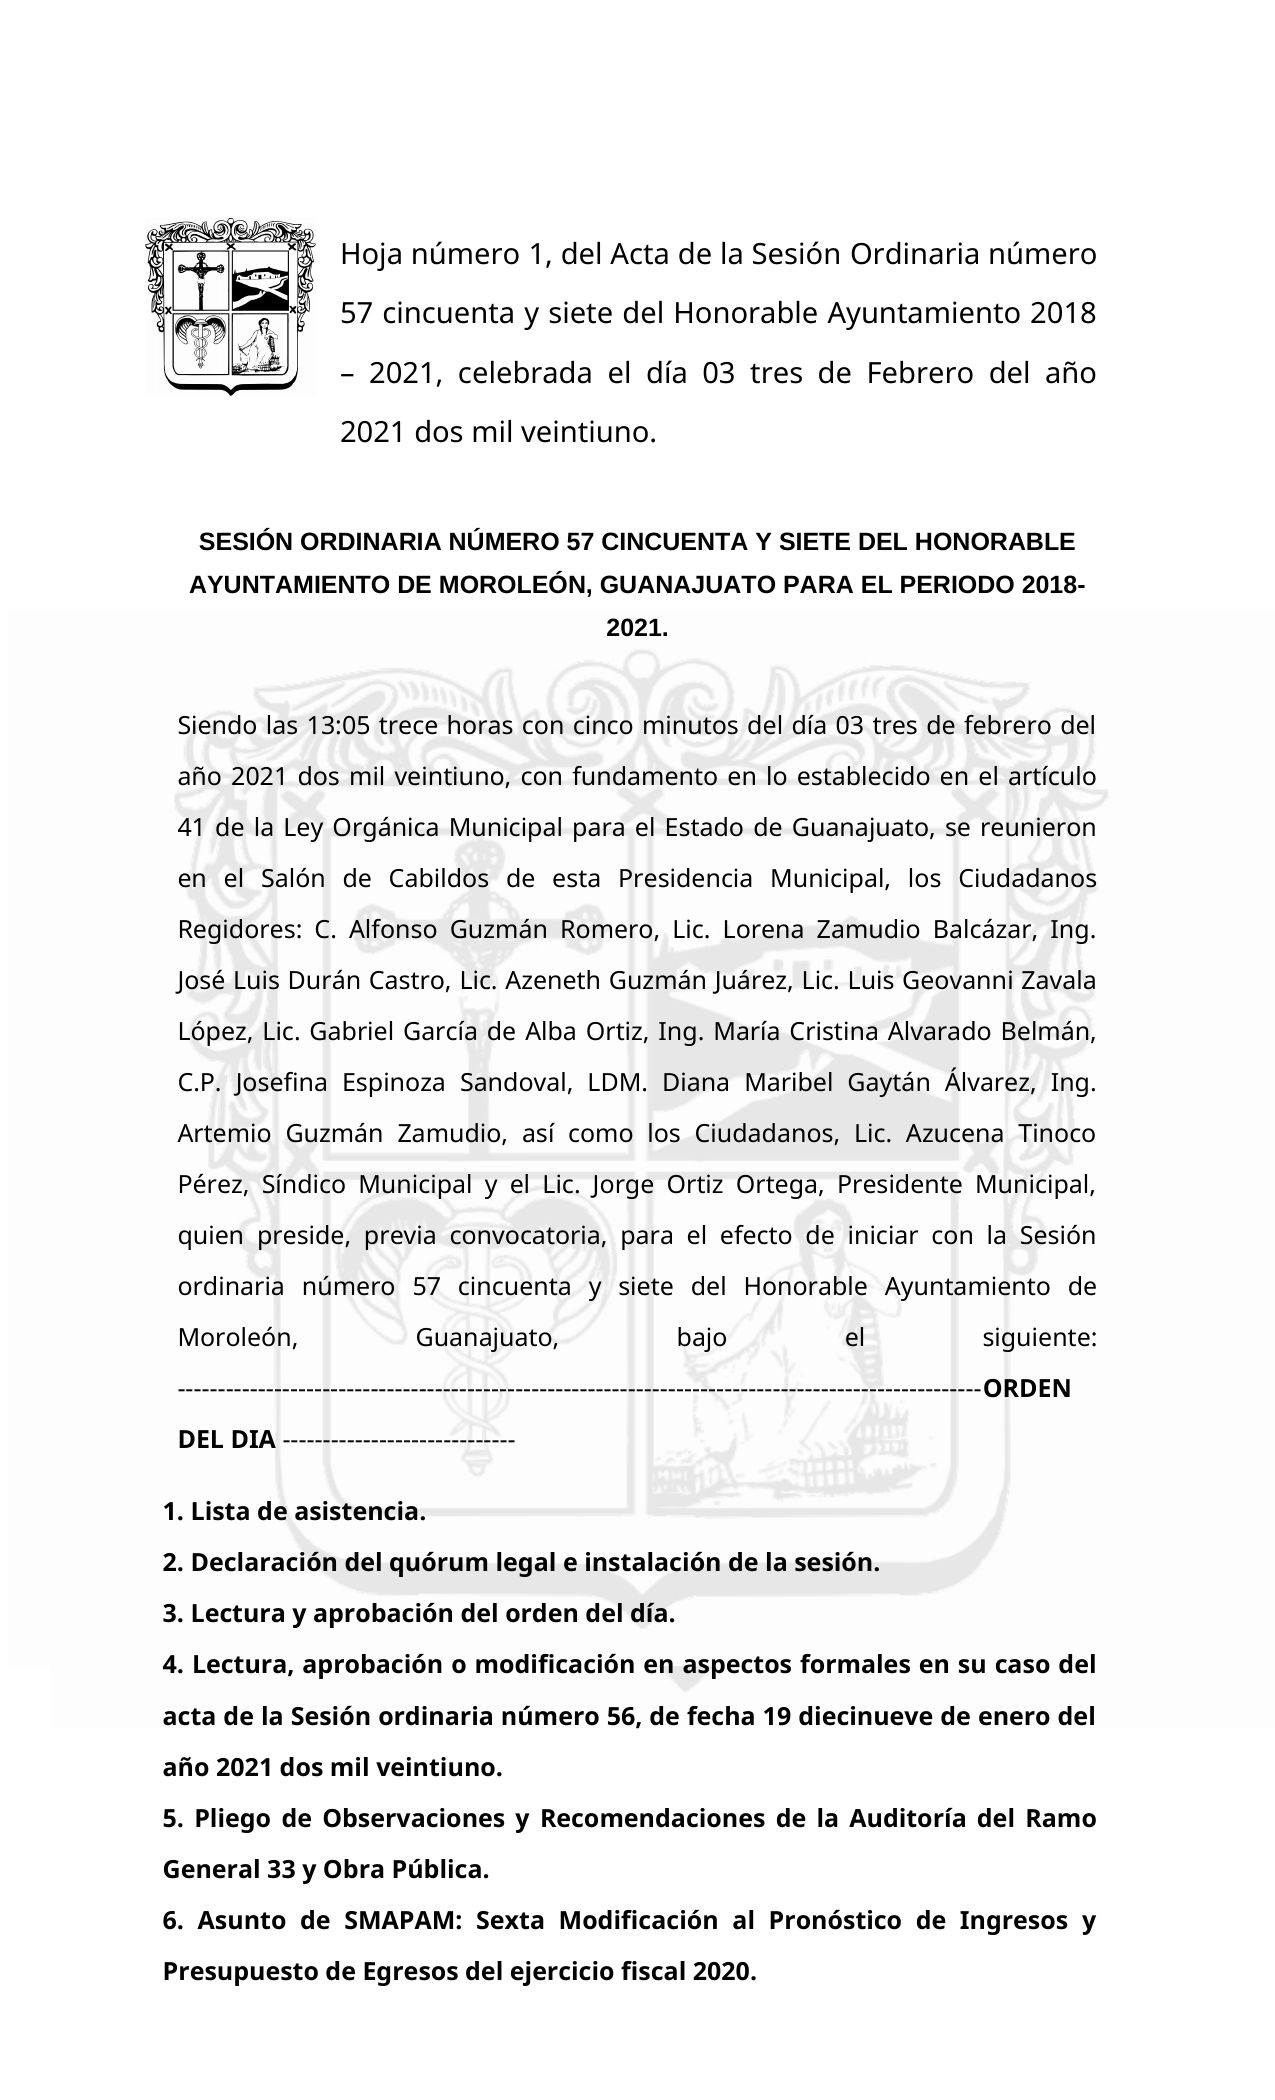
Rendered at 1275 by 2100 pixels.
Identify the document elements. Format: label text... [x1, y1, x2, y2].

picture [145, 218, 316, 396]
list 4. Lectura, aprobación o modificación en aspectos formales en su caso del acta de la Sesión ordinaria número 56, de fecha 19 diecinueve de enero del año 2021 dos mil veintiuno. [162, 1647, 1098, 1783]
list 2. Declaración del quórum legal e instalación de la sesión. [162, 1545, 1098, 1579]
list 5. Pliego de Observaciones y Recomendaciones de la Auditoría del Ramo General 33 y Obra Pública. [162, 1800, 1098, 1885]
list 3. Lectura y aprobación del orden del día. [162, 1596, 1098, 1630]
list 6. Asunto de SMAPAM: Sexta Modificación al Pronóstico de Ingresos y Presupuesto de Egresos del ejercicio fiscal 2020. [162, 1902, 1098, 1987]
text Siendo las 13:05 trece horas con cinco minutos del día 03 tres de febrero del año 2021 dos mil veintiuno, con fundamento en lo establecido en el artículo 41 de la Ley Orgánica Municipal para el Estado de Guanajuato, se reunieron en el Salón de Cabildos de esta Presidencia Municipal, los Ciudadanos Regidores: C. Alfonso Guzmán Romero, Lic. Lorena Zamudio Balcázar, Ing. José Luis Durán Castro, Lic. Azeneth Guzmán Juárez, Lic. Luis Geovanni Zavala López, Lic. Gabriel García de Alba Ortiz, Ing. María Cristina Alvarado Belmán, C.P. Josefina Espinoza Sandoval, LDM. Diana Maribel Gaytán Álvarez, Ing. Artemio Guzmán Zamudio, así como los Ciudadanos, Lic. Azucena Tinoco Pérez, Síndico Municipal y el Lic. Jorge Ortiz Ortega, Presidente Municipal, quien preside, previa convocatoria, para el efecto de iniciar con la Sesión ordinaria número 57 cincuenta y siete del Honorable Ayuntamiento de Moroleón, Guanajuato, bajo el siguiente: ----------------------------------------------------------------------------------------------------ORDEN DEL DIA ----------------------------- [177, 708, 1098, 1456]
picture [7, 609, 1275, 1728]
text SESIÓN ORDINARIA NÚMERO 57 CINCUENTA Y SIETE DEL HONORABLE AYUNTAMIENTO DE MOROLEÓN, GUANAJUATO PARA EL PERIODO 2018-2021. [177, 527, 1098, 642]
list 1. Lista de asistencia. [162, 1494, 1098, 1528]
